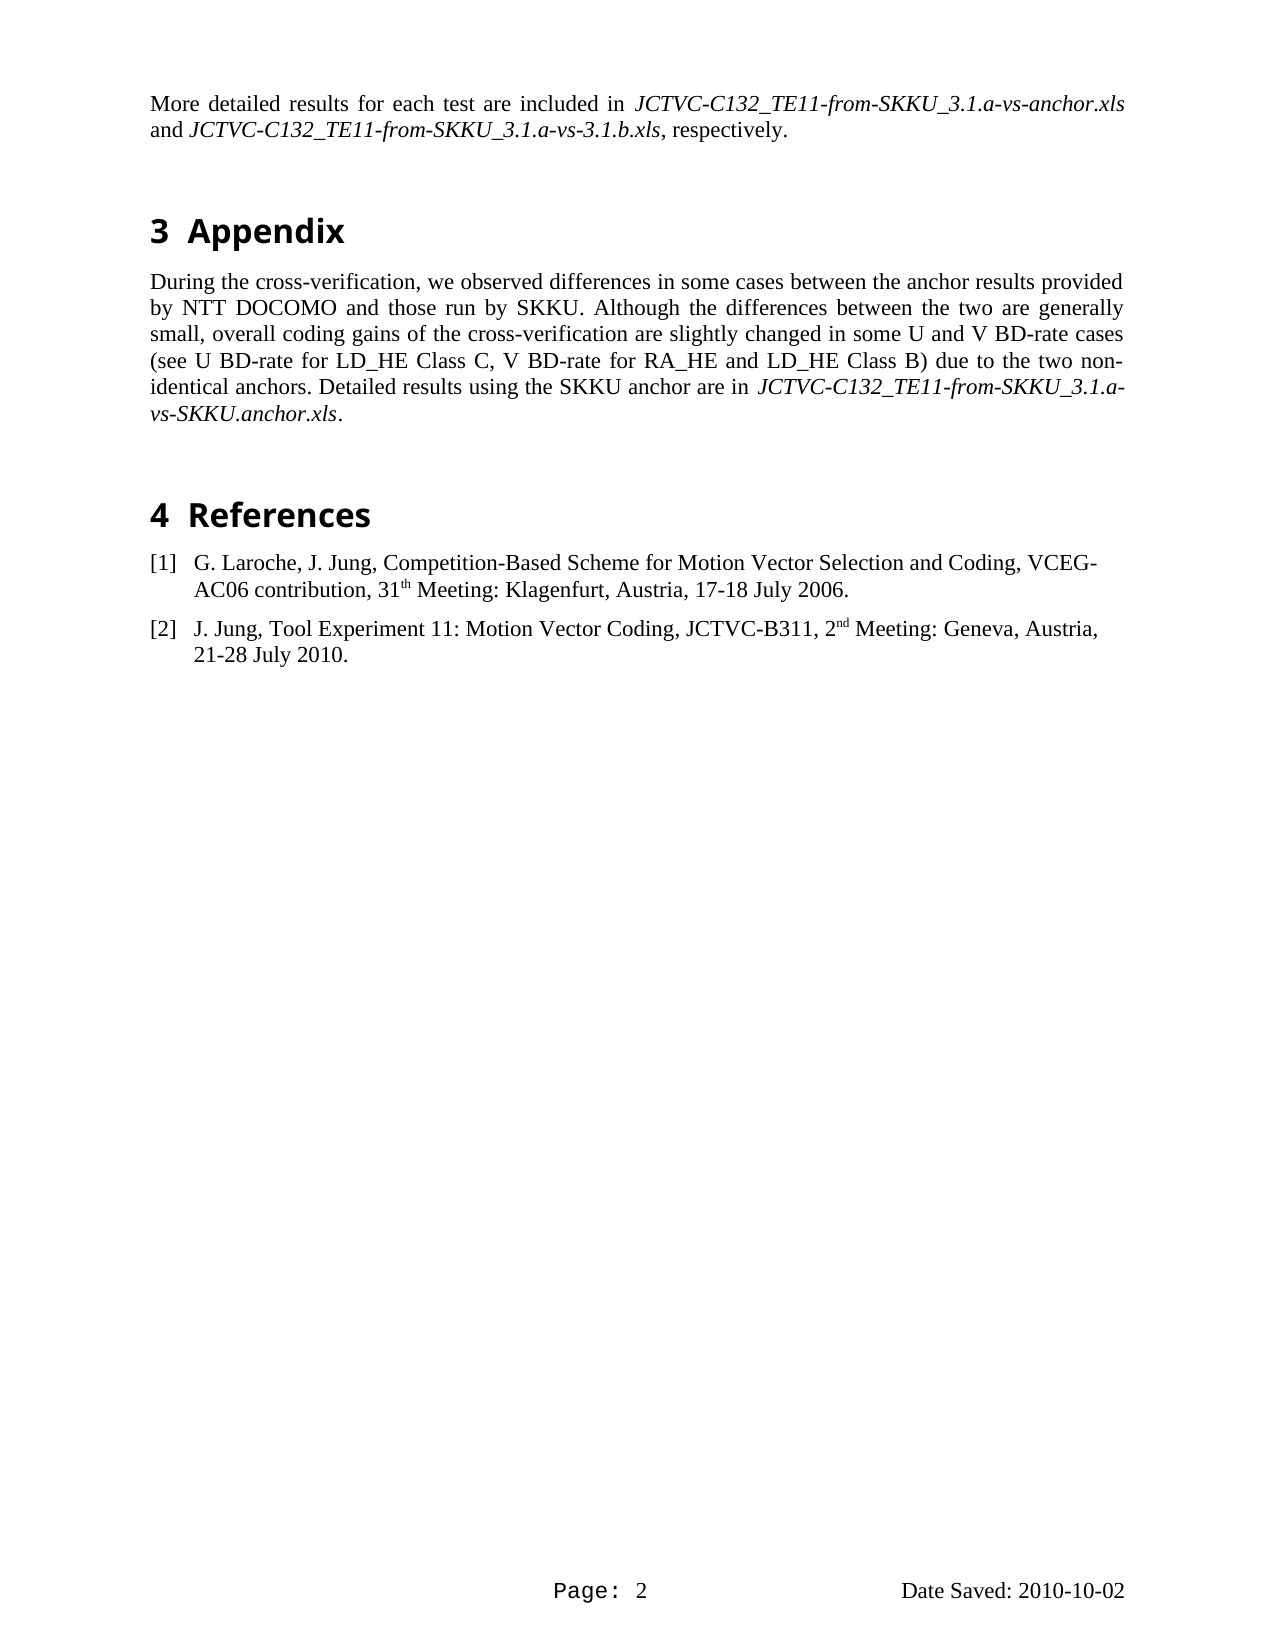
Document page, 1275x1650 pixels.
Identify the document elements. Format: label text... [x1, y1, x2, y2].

text During the cross-verification, we observed differences in some cases between the anchor results provided by NTT DOCOMO and those run by SKKU. Although the differences between the two are generally small, overall coding gains of the cross-verification are slightly changed in some U and V BD-rate cases (see U BD-rate for LD_HE Class C, V BD-rate for RA_HE and LD_HE Class B) due to the two non-identical anchors. Detailed results using the SKKU anchor are in JCTVC-C132_TE11-from-SKKU_3.1.a-vs-SKKU.anchor.xls. [150, 268, 1125, 426]
text More detailed results for each test are included in JCTVC-C132_TE11-from-SKKU_3.1.a-vs-anchor.xls and JCTVC-C132_TE11-from-SKKU_3.1.a-vs-3.1.b.xls, respectively. [150, 90, 1125, 143]
subtitle Appendix [150, 208, 1125, 254]
list J. Jung, Tool Experiment 11: Motion Vector Coding, JCTVC-B311, 2nd Meeting: , 21-28 July 2010. [150, 614, 1125, 667]
list G. Laroche, J. Jung, Competition-Based Scheme for Motion Vector Selection and Coding, VCEG-AC06 contribution, 31th Meeting: , 17-18 July 2006. [150, 549, 1125, 602]
subtitle References [150, 491, 1125, 537]
